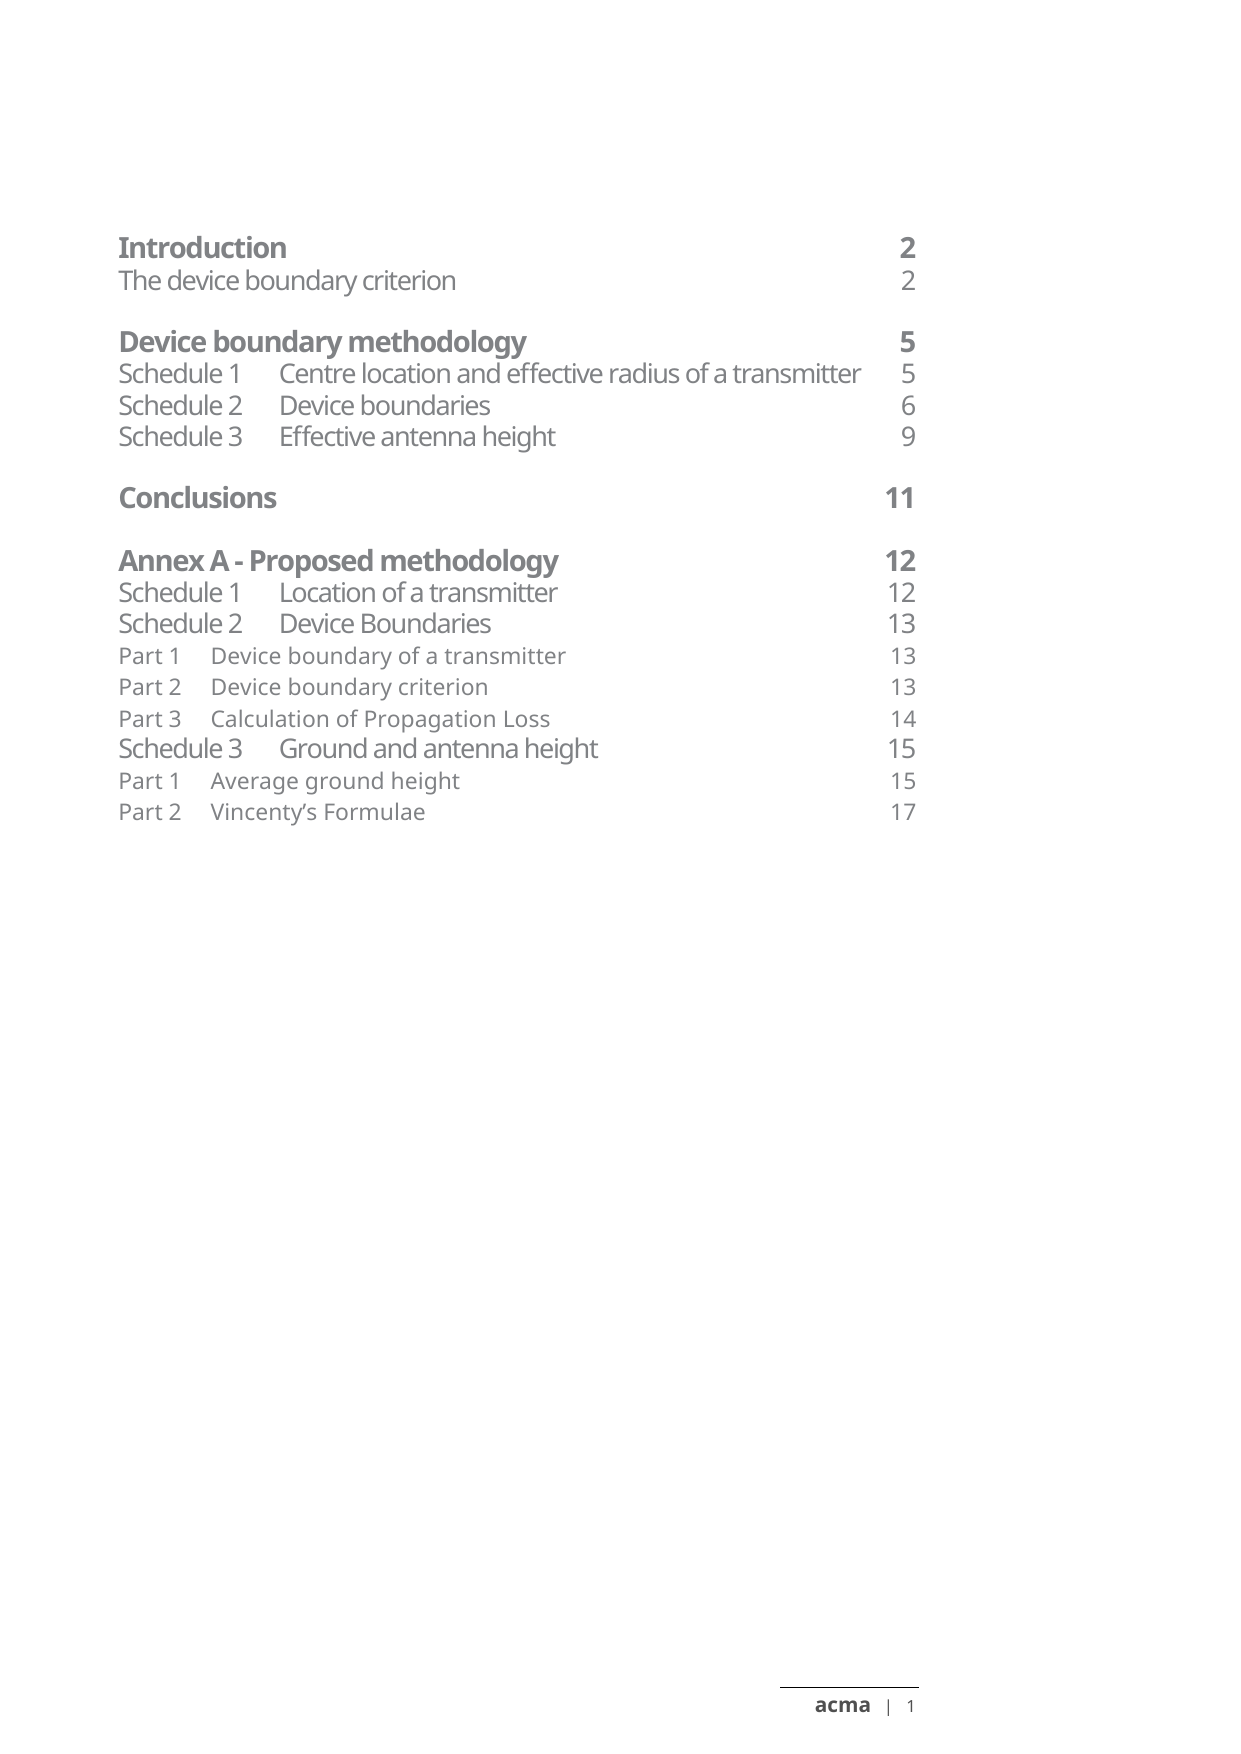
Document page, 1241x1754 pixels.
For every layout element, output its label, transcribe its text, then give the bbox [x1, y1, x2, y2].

text Part 2 Device boundary criterion 13 [118, 671, 917, 703]
text Schedule 3 Ground and antenna height 15 [118, 734, 917, 765]
text Introduction 2 [118, 232, 828, 265]
text The device boundary criterion 2 [118, 265, 917, 296]
text Schedule 1 Centre location and effective radius of a transmitter 5 [118, 359, 917, 390]
text Schedule 2 Device boundaries 6 [118, 390, 917, 421]
text Schedule 1 Location of a transmitter 12 [118, 578, 917, 609]
text Part 1 Device boundary of a transmitter 13 [118, 640, 917, 671]
text Part 3 Calculation of Propagation Loss 14 [118, 703, 917, 734]
text Device boundary methodology 5 [118, 326, 828, 359]
text Schedule 2 Device Boundaries 13 [118, 609, 917, 640]
text Conclusions 11 [118, 482, 828, 515]
text Schedule 3 Effective antenna height 9 [118, 421, 917, 453]
text Part 2 Vincenty’s Formulae 17 [118, 796, 917, 828]
text Annex A - Proposed methodology 12 [118, 544, 828, 578]
text Part 1 Average ground height 15 [118, 765, 917, 796]
